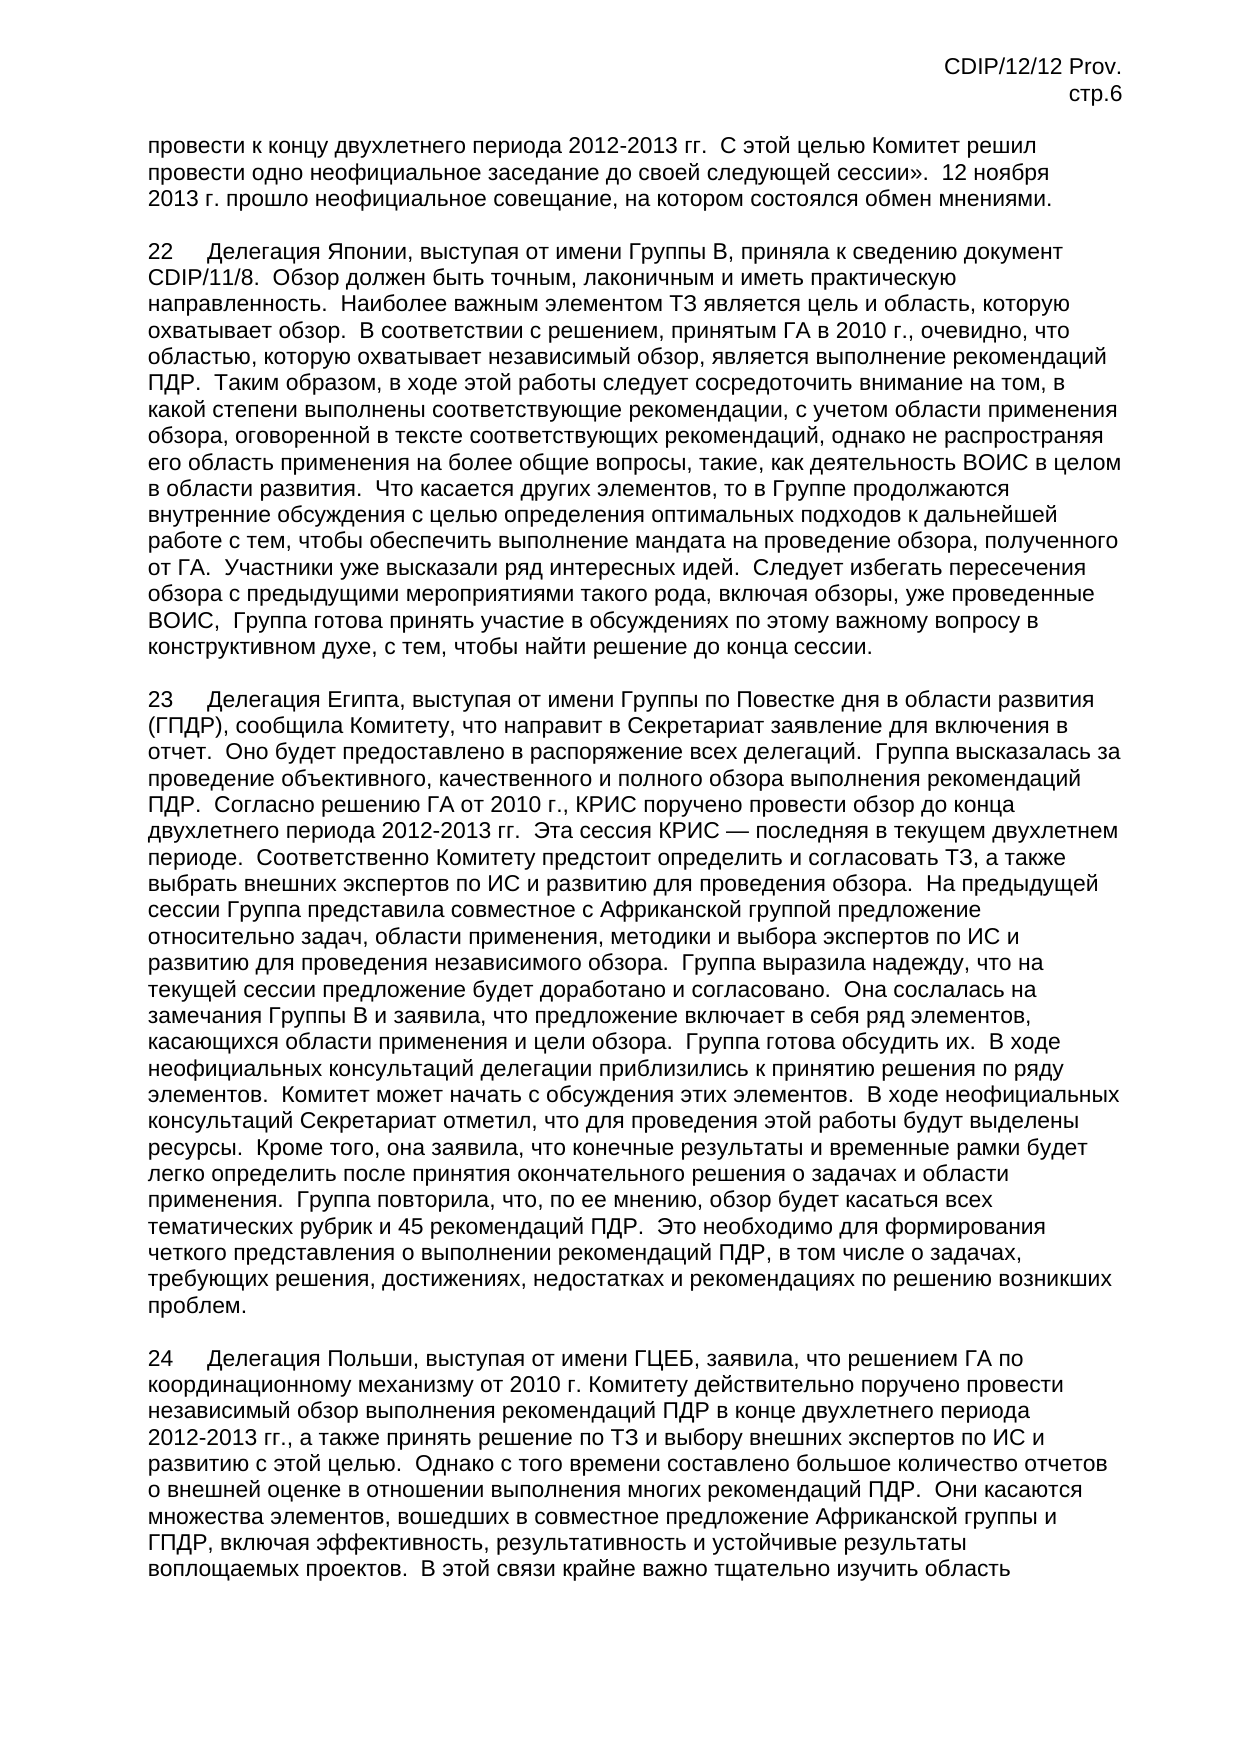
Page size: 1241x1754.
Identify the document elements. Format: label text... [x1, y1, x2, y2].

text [148, 1344, 1122, 1582]
text Делегация Японии, выступая от имени Группы B, приняла к сведению документ CDIP/11/8. Обзор должен быть точным, лаконичным и иметь практическую направленность. Наиболее важным элементом ТЗ является цель и область, которую охватывает обзор. В соответствии с решением, принятым ГА в 2010 г., очевидно, что областью, которую охватывает независимый обзор, является выполнение рекомендаций ПДР. Таким образом, в ходе этой работы следует сосредоточить внимание на том, в какой степени выполнены соответствующие рекомендации, с учетом области применения обзора, оговоренной в тексте соответствующих рекомендаций, однако не распространяя его область применения на более общие вопросы, такие, как деятельность ВОИС в целом в области развития. Что касается других элементов, то в Группе продолжаются внутренние обсуждения с целью определения оптимальных подходов к дальнейшей работе с тем, чтобы обеспечить выполнение мандата на проведение обзора, полученного от ГА. Участники уже высказали ряд интересных идей. Следует избегать пересечения обзора с предыдущими мероприятиями такого рода, включая обзоры, уже проведенные ВОИС, Группа готова принять участие в обсуждениях по этому важному вопросу в конструктивном духе, с тем, чтобы найти решение до конца сессии. [148, 238, 1122, 659]
text Делегация Египта, выступая от имени Группы по Повестке дня в области развития (ГПДР), сообщила Комитету, что направит в Секретариат заявление для включения в отчет. Оно будет предоставлено в распоряжение всех делегаций. Группа высказалась за проведение объективного, качественного и полного обзора выполнения рекомендаций ПДР. Согласно решению ГА от 2010 г., КРИС поручено провести обзор до конца двухлетнего периода 2012-2013 гг. Эта сессия КРИС — последняя в текущем двухлетнем периоде. Соответственно Комитету предстоит определить и согласовать ТЗ, а также выбрать внешних экспертов по ИС и развитию для проведения обзора. На предыдущей сессии Группа представила совместное с Африканской группой предложение относительно задач, области применения, методики и выбора экспертов по ИС и развитию для проведения независимого обзора. Группа выразила надежду, что на текущей сессии предложение будет доработано и согласовано. Она сослалась на замечания Группы B и заявила, что предложение включает в себя ряд элементов, касающихся области применения и цели обзора. Группа готова обсудить их. В ходе неофициальных консультаций делегации приблизились к принятию решения по ряду элементов. Комитет может начать с обсуждения этих элементов. В ходе неофициальных консультаций Секретариат отметил, что для проведения этой работы будут выделены ресурсы. Кроме того, она заявила, что конечные результаты и временные рамки будет легко определить после принятия окончательного решения о задачах и области применения. Группа повторила, что, по ее мнению, обзор будет касаться всех тематических рубрик и 45 рекомендаций ПДР. Это необходимо для формирования четкого представления о выполнении рекомендаций ПДР, в том числе о задачах, требующих решения, достижениях, недостатках и рекомендациях по решению возникших проблем. [148, 686, 1122, 1318]
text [148, 132, 1122, 211]
